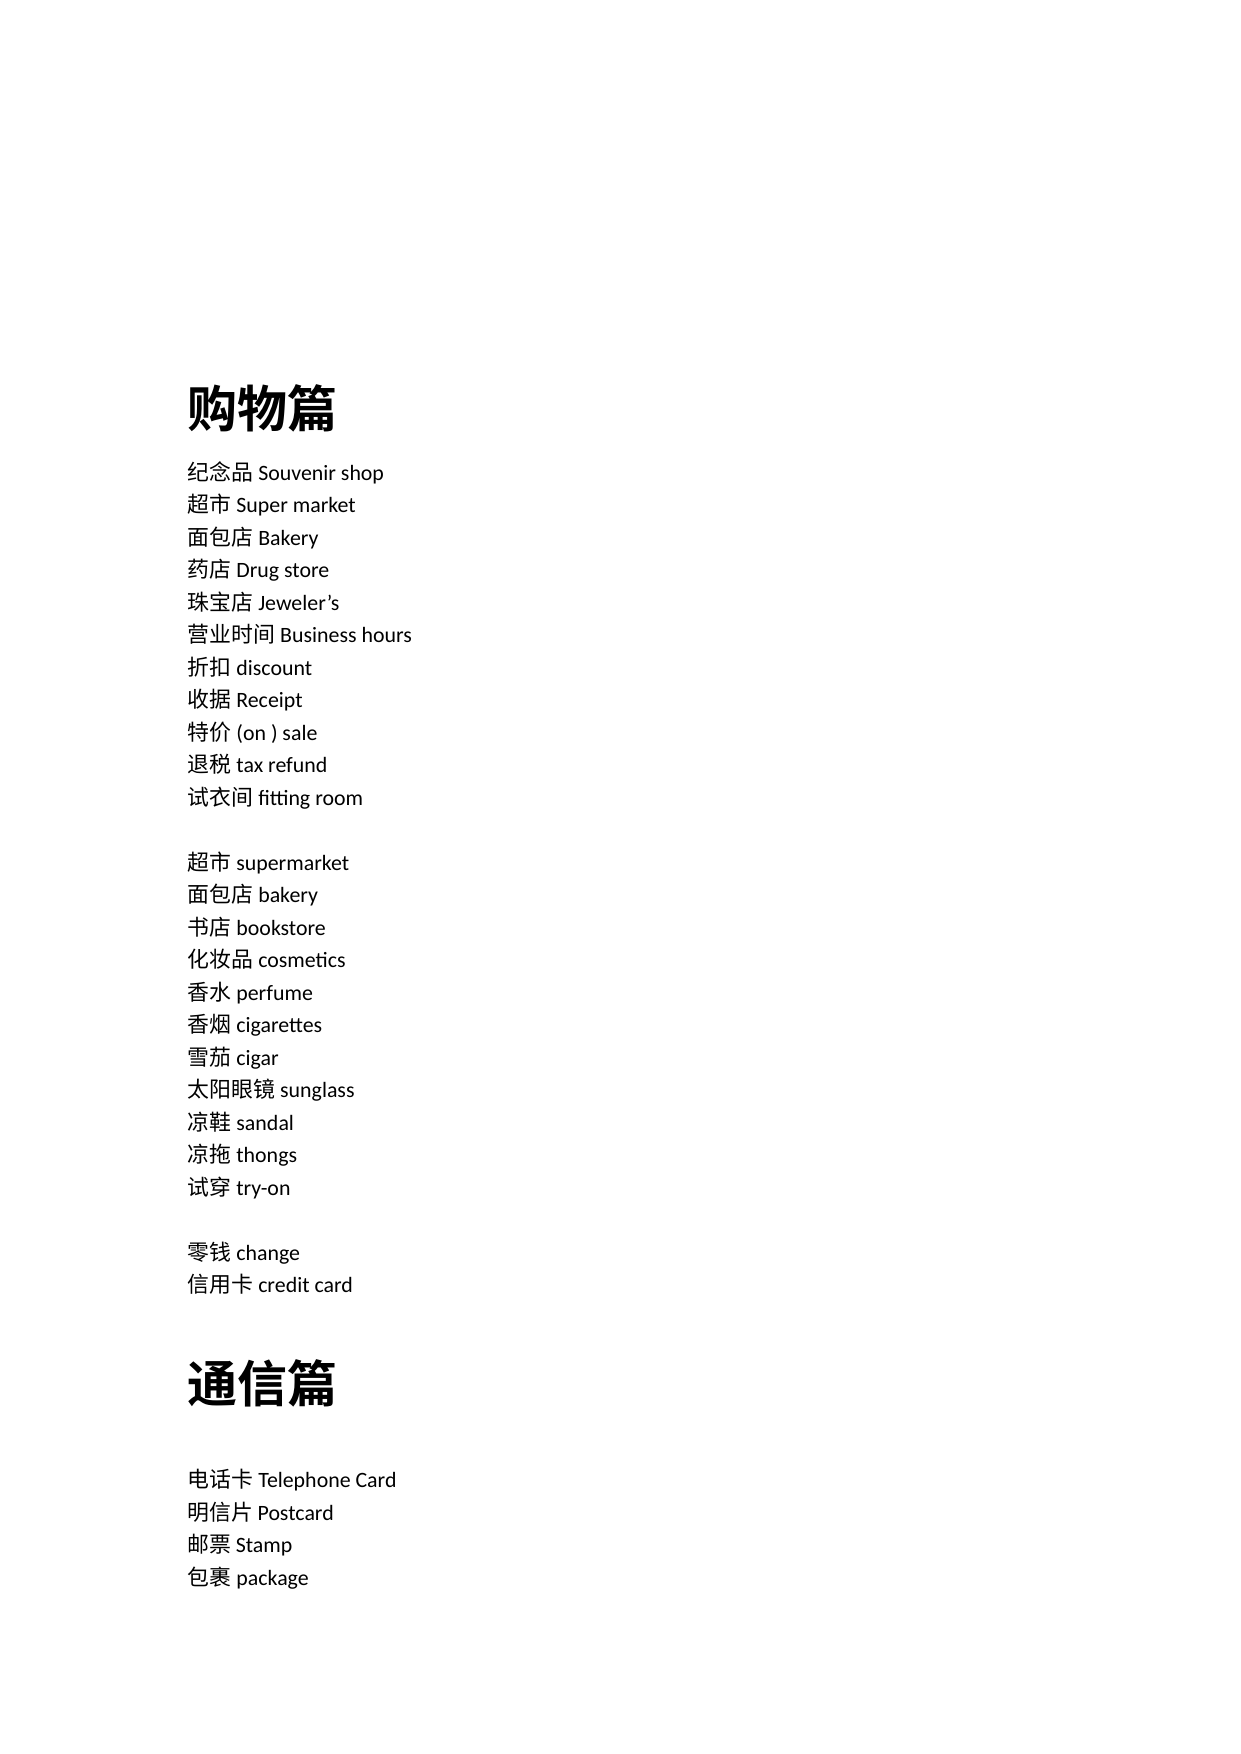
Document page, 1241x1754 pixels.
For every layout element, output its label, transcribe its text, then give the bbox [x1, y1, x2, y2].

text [187, 1332, 1053, 1592]
text 购物篇 纪念品 Souvenir shop 超市 Super market 面包店 Bakery 药店 Drug store 珠宝店 Jeweler’s 营业时间 Business hours 折扣 discount 收据 Receipt 特价 (on ) sale 退税 tax refund 试衣间 fitting room 超市 supermarket 面包店 bakery 书店 bookstore 化妆品 cosmetics 香水 perfume 香烟 cigarettes 雪茄 cigar 太阳眼镜 sunglass 凉鞋 sandal 凉拖 thongs 试穿 try-on 零钱 change 信用卡 credit card [187, 357, 1053, 1299]
